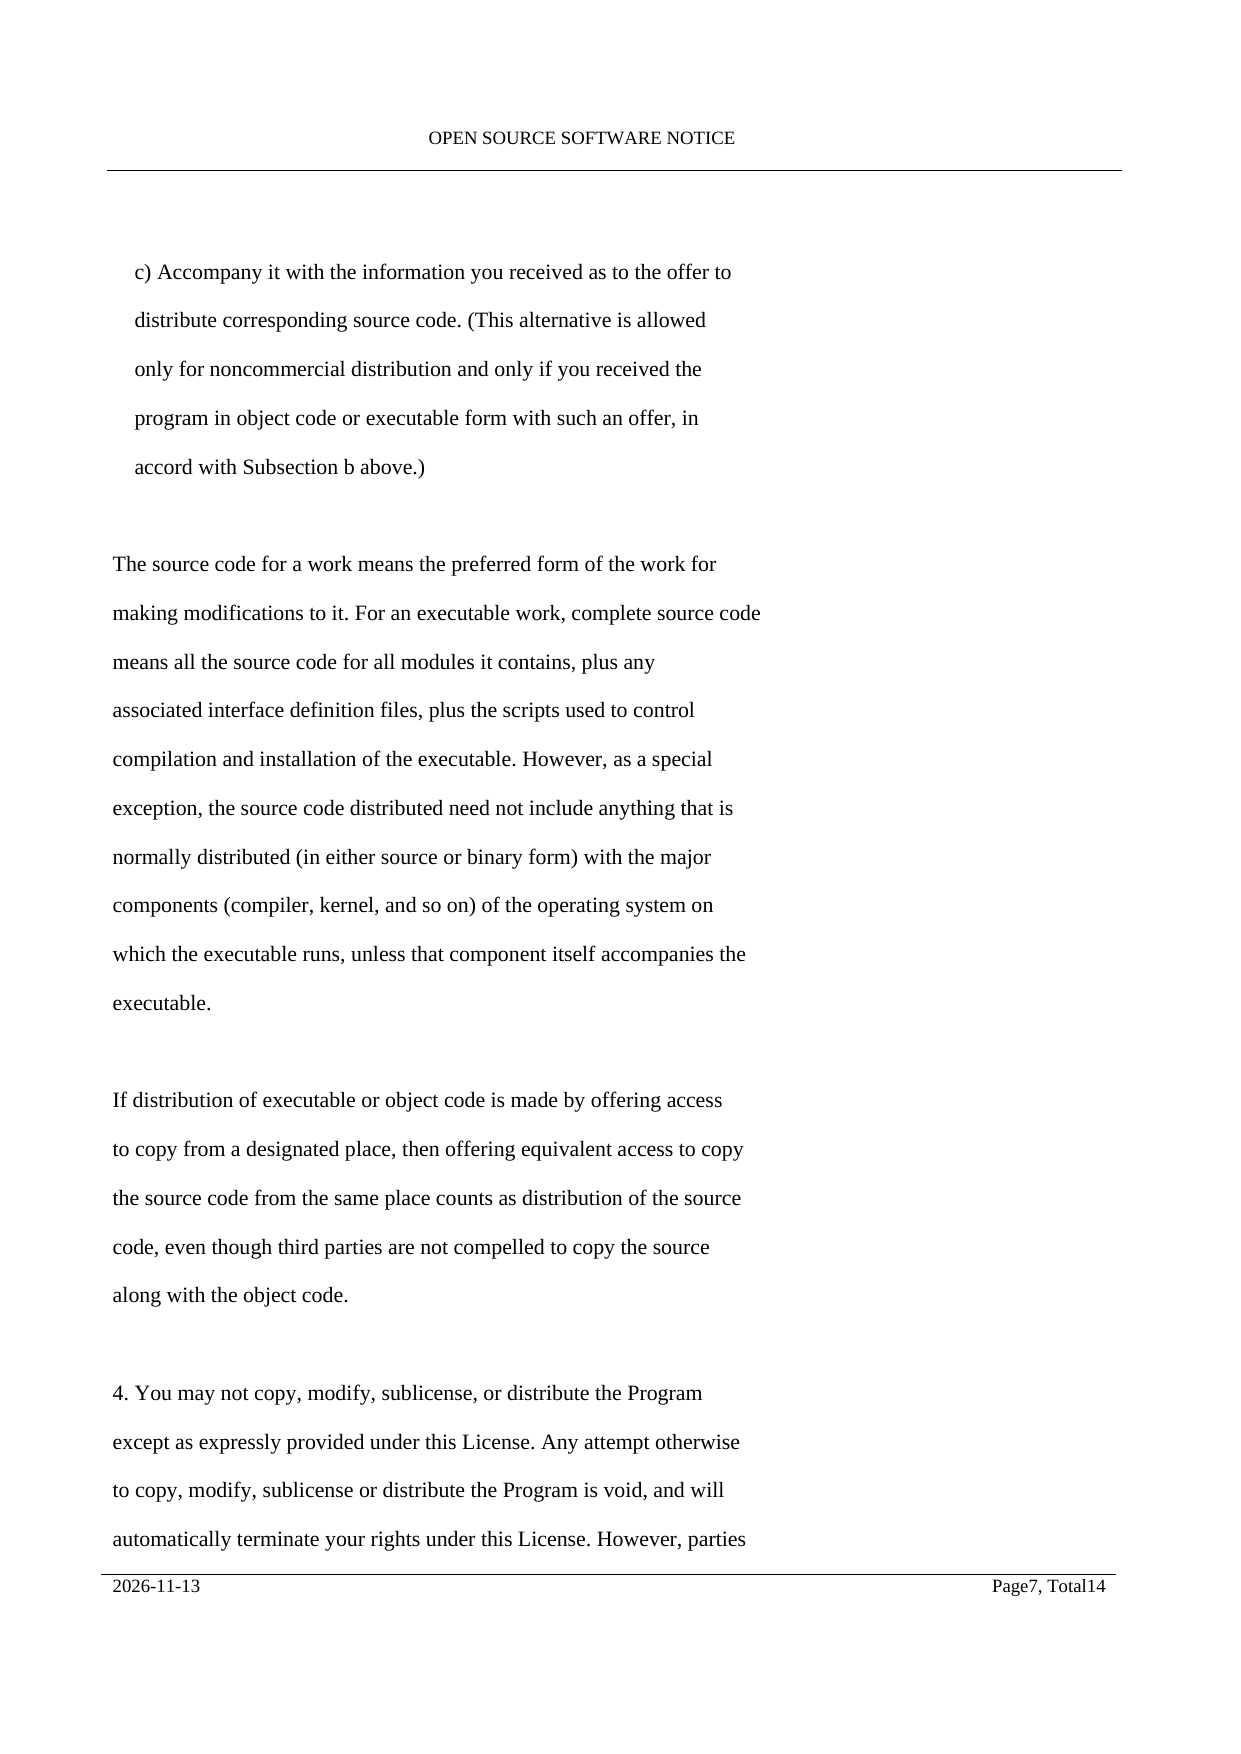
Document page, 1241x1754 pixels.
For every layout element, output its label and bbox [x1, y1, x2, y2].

text [112, 206, 1128, 1555]
